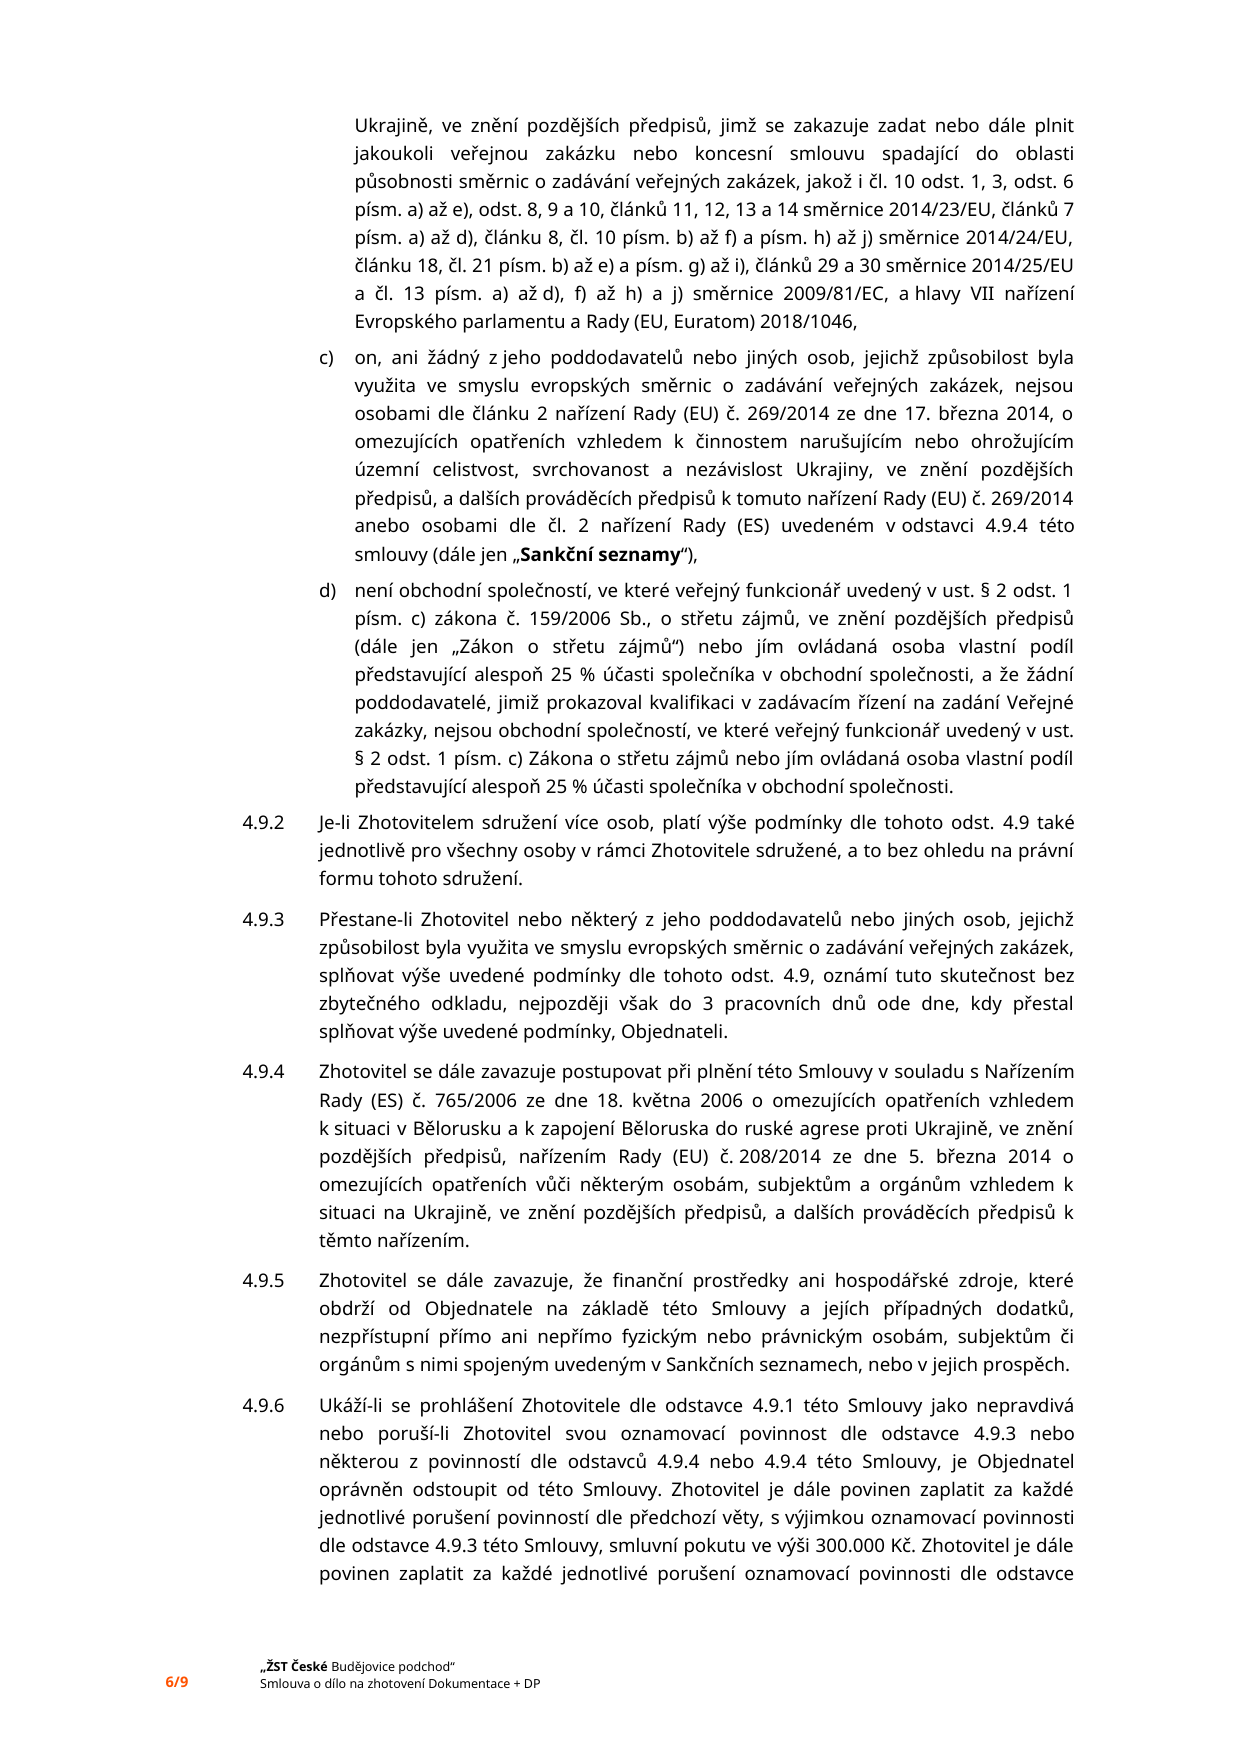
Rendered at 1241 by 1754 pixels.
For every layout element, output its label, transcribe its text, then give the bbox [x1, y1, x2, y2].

text Zhotovitel se dále zavazuje, že finanční prostředky ani hospodářské zdroje, které obdrží od Objednatele na základě této Smlouvy a jejích případných dodatků, nezpřístupní přímo ani nepřímo fyzickým nebo právnickým osobám, subjektům či orgánům s nimi spojeným uvedeným v Sankčních seznamech, nebo v jejich prospěch. [242, 1267, 1075, 1377]
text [319, 112, 1075, 334]
text Přestane-li Zhotovitel nebo některý z jeho poddodavatelů nebo jiných osob, jejichž způsobilost byla využita ve smyslu evropských směrnic o zadávání veřejných zakázek, splňovat výše uvedené podmínky dle tohoto odst. 4.9, oznámí tuto skutečnost bez zbytečného odkladu, nejpozději však do 3 pracovních dnů ode dne, kdy přestal splňovat výše uvedené podmínky, Objednateli. [242, 906, 1075, 1044]
text není obchodní společností, ve které veřejný funkcionář uvedený v ust. § 2 odst. 1 písm. c) zákona č. 159/2006 Sb., o střetu zájmů, ve znění pozdějších předpisů (dále jen „Zákon o střetu zájmů“) nebo jím ovládaná osoba vlastní podíl představující alespoň 25 % účasti společníka v obchodní společnosti, a že žádní poddodavatelé, jimiž prokazoval kvalifikaci v zadávacím řízení na zadání Veřejné zakázky, nejsou obchodní společností, ve které veřejný funkcionář uvedený v ust. § 2 odst. 1 písm. c) Zákona o střetu zájmů nebo jím ovládaná osoba vlastní podíl představující alespoň 25 % účasti společníka v obchodní společnosti. [319, 577, 1075, 799]
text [242, 1392, 1075, 1586]
text Je-li Zhotovitelem sdružení více osob, platí výše podmínky dle tohoto odst. 4.9 také jednotlivě pro všechny osoby v rámci Zhotovitele sdružené, a to bez ohledu na právní formu tohoto sdružení. [242, 810, 1075, 891]
text Zhotovitel se dále zavazuje postupovat při plnění této Smlouvy v souladu s Nařízením Rady (ES) č. 765/2006 ze dne 18. května 2006 o omezujících opatřeních vzhledem k situaci v Bělorusku a k zapojení Běloruska do ruské agrese proti Ukrajině, ve znění pozdějších předpisů, nařízením Rady (EU) č. 208/2014 ze dne 5. března 2014 o omezujících opatřeních vůči některým osobám, subjektům a orgánům vzhledem k situaci na Ukrajině, ve znění pozdějších předpisů, a dalších prováděcích předpisů k těmto nařízením. [242, 1059, 1075, 1252]
text on, ani žádný z jeho poddodavatelů nebo jiných osob, jejichž způsobilost byla využita ve smyslu evropských směrnic o zadávání veřejných zakázek, nejsou osobami dle článku 2 nařízení Rady (EU) č. 269/2014 ze dne 17. března 2014, o omezujících opatřeních vzhledem k činnostem narušujícím nebo ohrožujícím územní celistvost, svrchovanost a nezávislost Ukrajiny, ve znění pozdějších předpisů, a dalších prováděcích předpisů k tomuto nařízení Rady (EU) č. 269/2014 anebo osobami dle čl. 2 nařízení Rady (ES) uvedeném v odstavci 4.9.4 této smlouvy (dále jen „Sankční seznamy“), [319, 345, 1075, 566]
